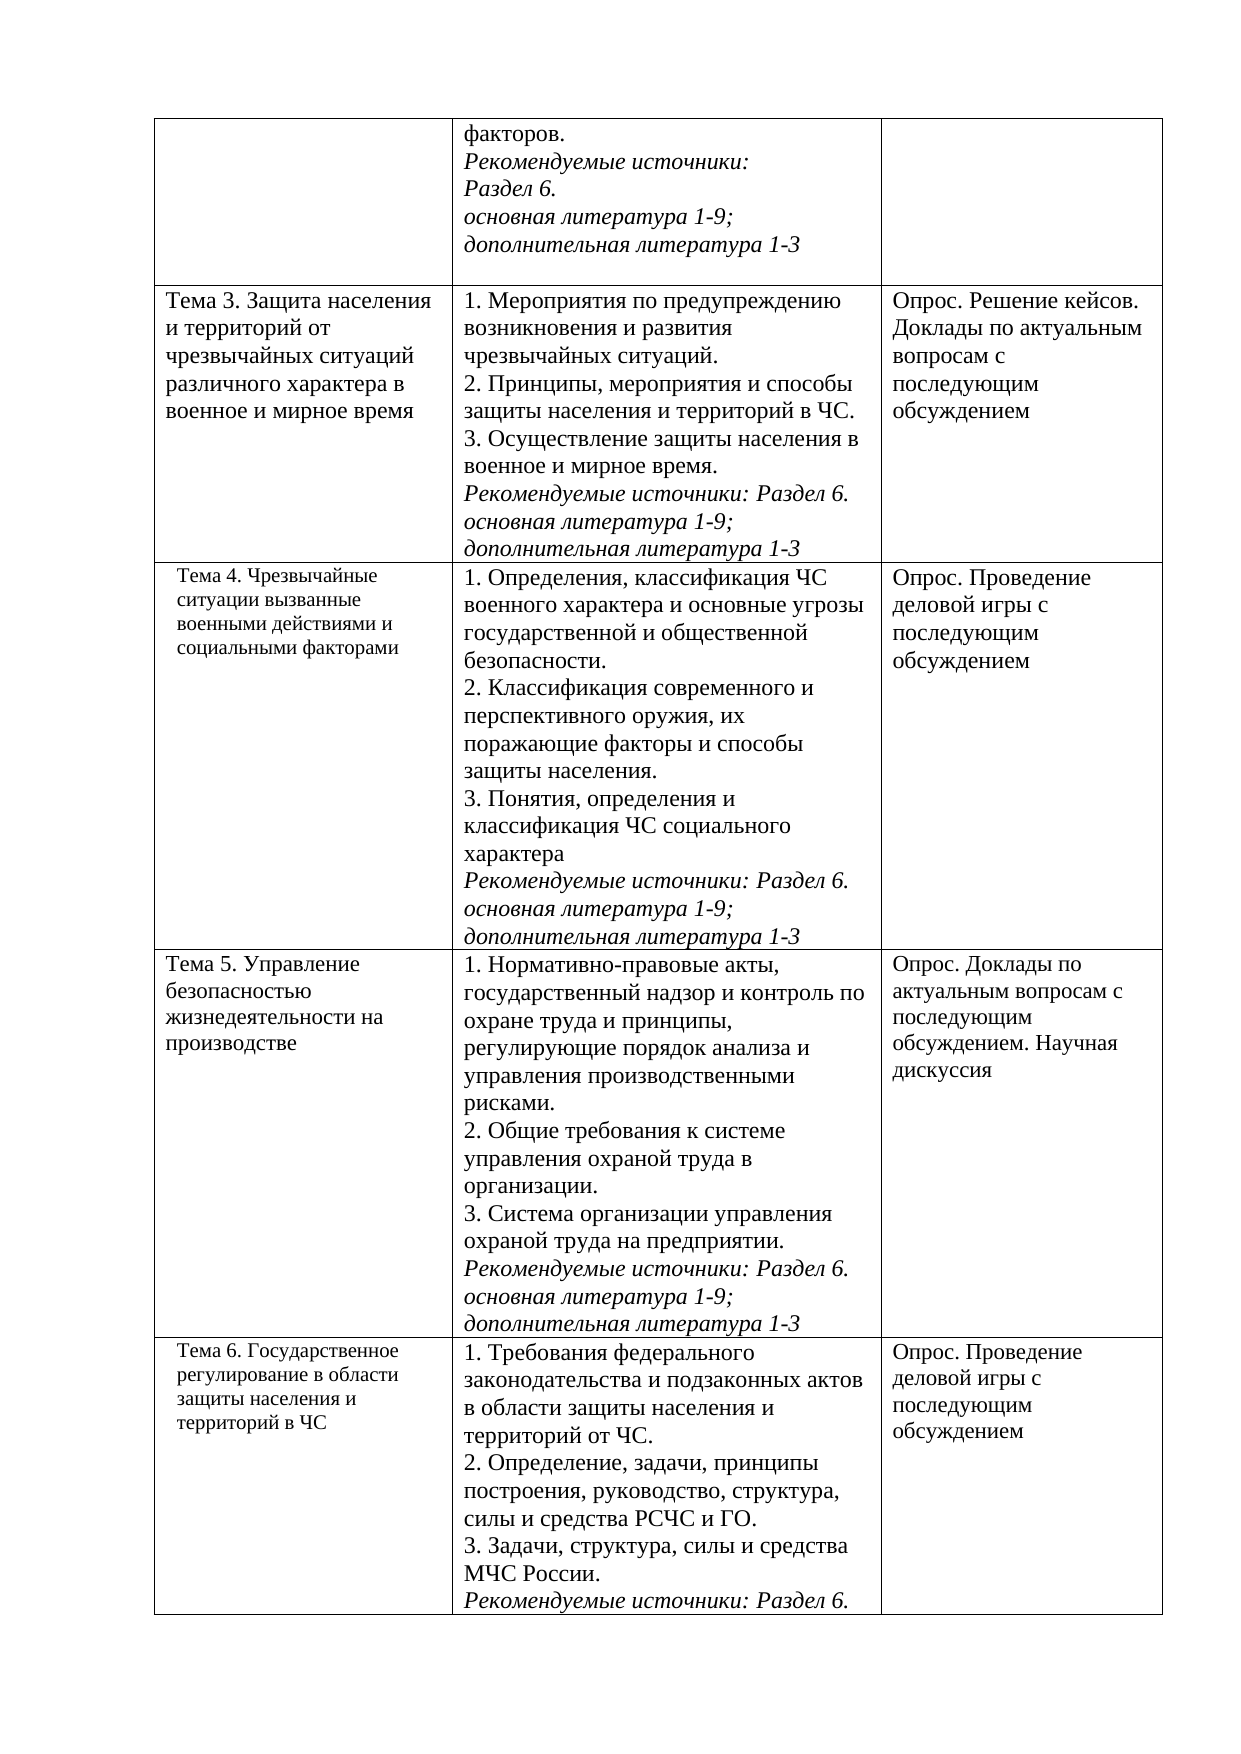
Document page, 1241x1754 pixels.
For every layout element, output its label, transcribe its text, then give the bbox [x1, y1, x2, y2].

table_cell Тема 3. Защита населения и территорий от чрезвычайных ситуаций различного характера в военное и мирное время [155, 286, 452, 562]
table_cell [453, 119, 881, 285]
table_cell [155, 563, 452, 949]
table_cell 1. Определения, классификация ЧС военного характера и основные угрозы государственной и общественной безопасности. 2. Классификация современного и перспективного оружия, их поражающие факторы и способы защиты населения. 3. Понятия, определения и классификация ЧС социального характера Рекомендуемые источники: Раздел 6. основная литература 1-9; дополнительная литература 1-3 [453, 563, 881, 949]
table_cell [882, 1338, 1162, 1614]
table_cell Опрос. Решение кейсов. Доклады по актуальным вопросам с последующим обсуждением [882, 286, 1162, 562]
table_cell 1. Мероприятия по предупреждению возникновения и развития чрезвычайных ситуаций. 2. Принципы, мероприятия и способы защиты населения и территорий в ЧС. 3. Осуществление защиты населения в военное и мирное время. Рекомендуемые источники: Раздел 6. основная литература 1-9; дополнительная литература 1-3 [453, 286, 881, 562]
table_cell Опрос. Доклады по актуальным вопросам с последующим обсуждением. Научная дискуссия [882, 950, 1162, 1337]
table_cell Опрос. Проведение деловой игры с последующим обсуждением [882, 563, 1162, 949]
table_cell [882, 119, 1162, 285]
table_cell [155, 1338, 452, 1614]
table_cell Тема 5. Управление безопасностью жизнедеятельности на производстве [155, 950, 452, 1337]
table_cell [453, 1338, 881, 1614]
table_cell 1. Нормативно-правовые акты, государственный надзор и контроль по охране труда и принципы, регулирующие порядок анализа и управления производственными рисками. 2. Общие требования к системе управления охраной труда в организации. 3. Система организации управления охраной труда на предприятии. Рекомендуемые источники: Раздел 6. основная литература 1-9; дополнительная литература 1-3 [453, 950, 881, 1337]
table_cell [155, 119, 452, 285]
